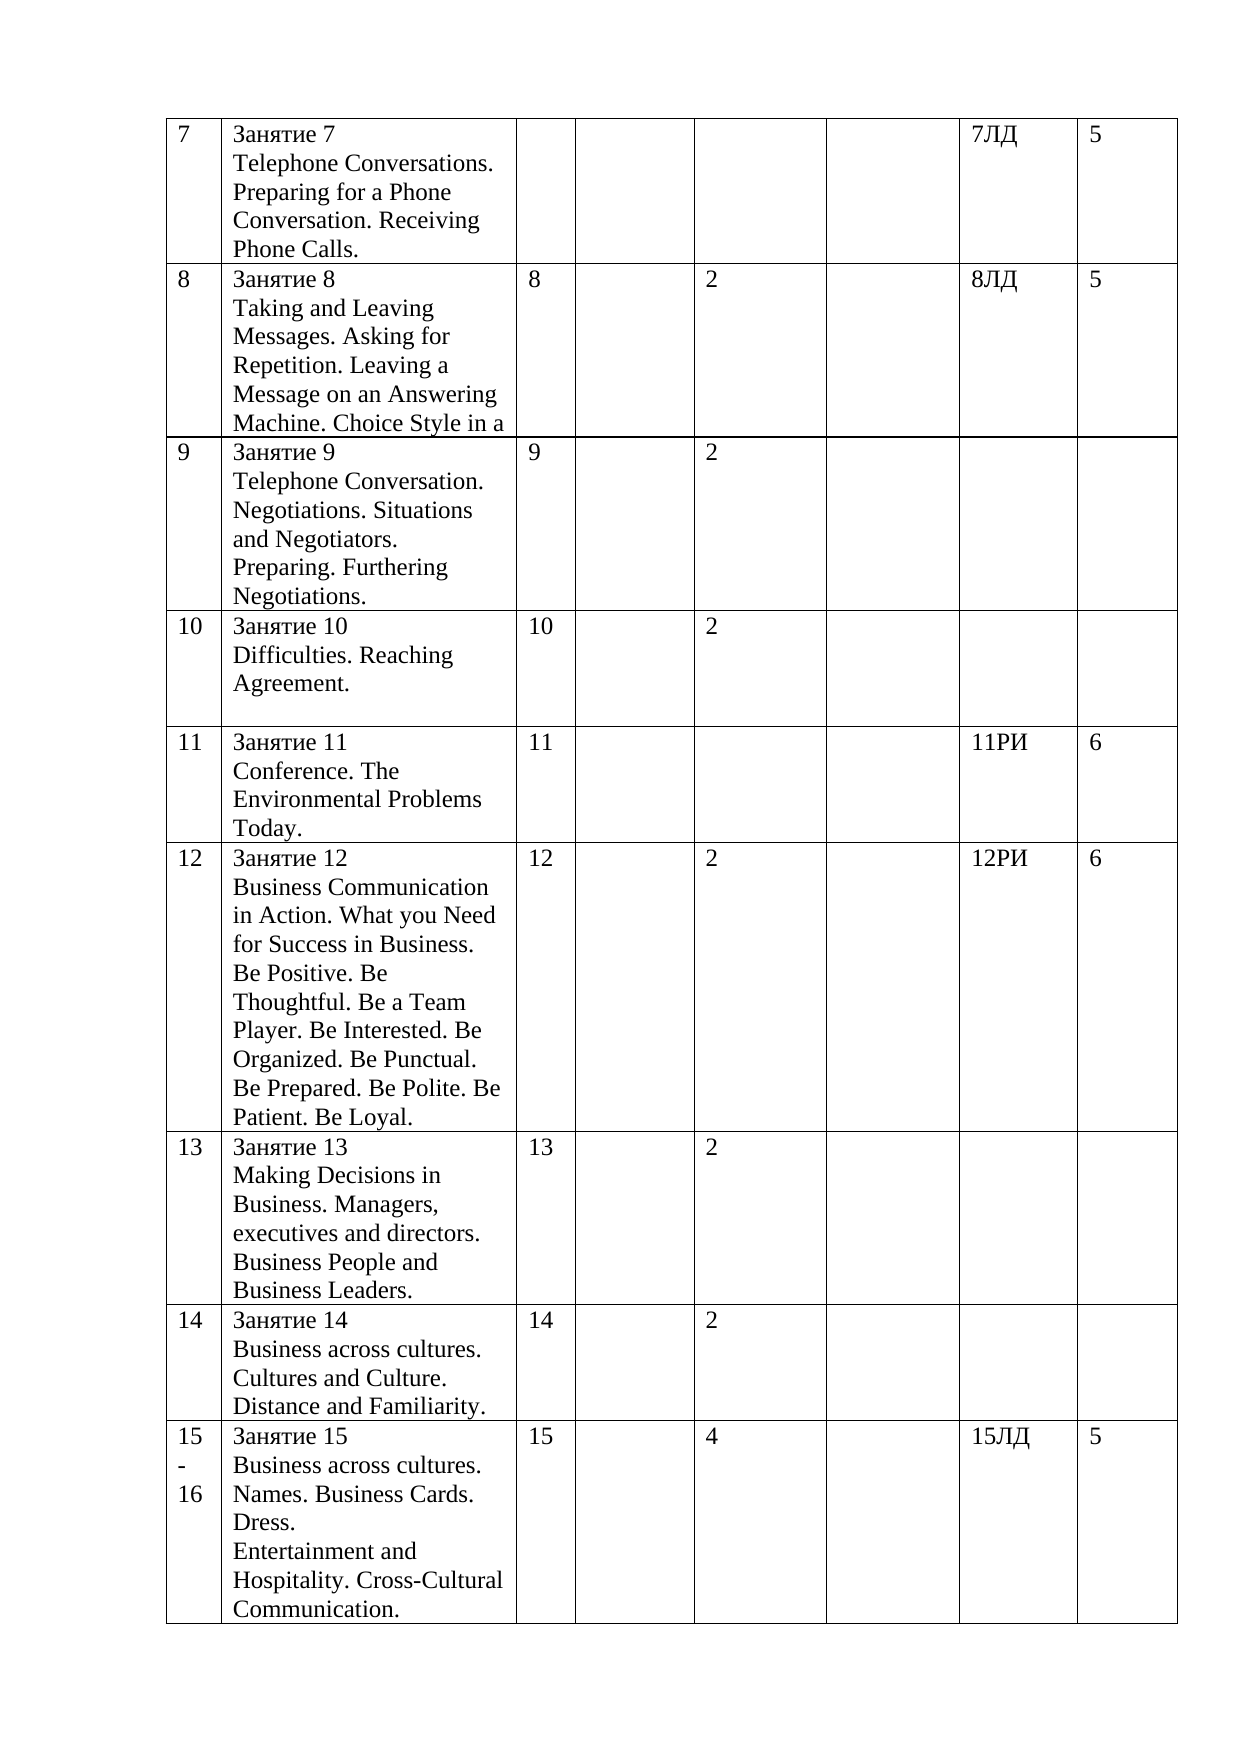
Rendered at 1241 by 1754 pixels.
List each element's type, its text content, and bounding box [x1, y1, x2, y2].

table_cell 13 [517, 1132, 575, 1304]
table_cell 5 [1078, 264, 1177, 436]
table_cell 9 [167, 438, 221, 610]
table_cell [827, 727, 959, 842]
table_cell [827, 1421, 959, 1622]
table_cell [1078, 438, 1177, 610]
table_cell [827, 264, 959, 436]
table_cell 13 [167, 1132, 221, 1304]
table_cell Занятие 11 Conference. The Environmental Problems Today. [222, 727, 516, 842]
table_cell [576, 1305, 694, 1420]
table_cell 4 [695, 1421, 826, 1622]
table_cell 14 [517, 1305, 575, 1420]
table_cell 12РИ [960, 843, 1077, 1131]
table_cell 7 [167, 119, 221, 263]
table_cell Занятие 10 Difficulties. Reaching Agreement. [222, 611, 516, 726]
table_cell 10 [167, 611, 221, 726]
table_cell [827, 119, 959, 263]
table_cell [695, 119, 826, 263]
table_cell 11РИ [960, 727, 1077, 842]
table_cell Занятие 9 Telephone Conversation. Negotiations. Situations and Negotiators. Preparing. Furthering Negotiations. [222, 438, 516, 610]
table_cell [827, 438, 959, 610]
table_cell [1078, 1305, 1177, 1420]
table_cell Занятие 7 Telephone Conversations. Preparing for a Phone Conversation. Receiving Phone Calls. [222, 119, 516, 263]
table_cell 11 [167, 727, 221, 842]
table_cell 7ЛД [960, 119, 1077, 263]
table_cell 12 [517, 843, 575, 1131]
table_cell [960, 611, 1077, 726]
table_cell [827, 843, 959, 1131]
table_cell [827, 1132, 959, 1304]
table_cell 5 [1078, 119, 1177, 263]
table_cell [576, 727, 694, 842]
table_cell 2 [695, 264, 826, 436]
table_cell 14 [167, 1305, 221, 1420]
table_cell [576, 264, 694, 436]
table_cell Занятие 14 Business across cultures. Cultures and Culture. Distance and Familiarity. [222, 1305, 516, 1420]
table_cell [576, 438, 694, 610]
table_cell [960, 438, 1077, 610]
table_cell 9 [517, 438, 575, 610]
table_cell 2 [695, 1305, 826, 1420]
table_cell 11 [517, 727, 575, 842]
table_cell [1078, 611, 1177, 726]
table_cell [827, 611, 959, 726]
table_cell 10 [517, 611, 575, 726]
table_cell Занятие 13 Making Decisions in Business. Managers, executives and directors. Business People and Business Leaders. [222, 1132, 516, 1304]
table_cell 15-16 [167, 1421, 221, 1622]
table_cell 2 [695, 438, 826, 610]
table_cell 2 [695, 1132, 826, 1304]
table_cell [827, 1305, 959, 1420]
table_cell [1078, 1132, 1177, 1304]
table_cell 8ЛД [960, 264, 1077, 436]
table_cell [576, 1421, 694, 1622]
table_cell 6 [1078, 727, 1177, 842]
table_cell Занятие 15 Business across cultures. Names. Business Cards. Dress. Entertainment and Hospitality. Cross-Cultural Communication. [222, 1421, 516, 1622]
table_cell 8 [167, 264, 221, 436]
table_cell 2 [695, 611, 826, 726]
table_cell 15 [517, 1421, 575, 1622]
table_cell [960, 1132, 1077, 1304]
table_cell [576, 119, 694, 263]
table_cell 15ЛД [960, 1421, 1077, 1622]
table_cell Занятие 8 Taking and Leaving Messages. Asking for Repetition. Leaving a Message on an Answering Machine. Choice Style in a [222, 264, 516, 436]
table_cell 5 [1078, 1421, 1177, 1622]
table_cell [960, 1305, 1077, 1420]
table_cell [576, 843, 694, 1131]
table_cell 6 [1078, 843, 1177, 1131]
table_cell 2 [695, 843, 826, 1131]
table_cell Занятие 12 Business Communication in Action. What you Need for Success in Business. Be Positive. Be Thoughtful. Be a Team Player. Be Interested. Be Organized. Be Punctual. Be Prepared. Be Polite. Be Patient. Be Loyal. [222, 843, 516, 1131]
table_cell [576, 1132, 694, 1304]
table_cell 12 [167, 843, 221, 1131]
table_cell 8 [517, 264, 575, 436]
table_cell [576, 611, 694, 726]
table_cell [695, 727, 826, 842]
table_cell [517, 119, 575, 263]
